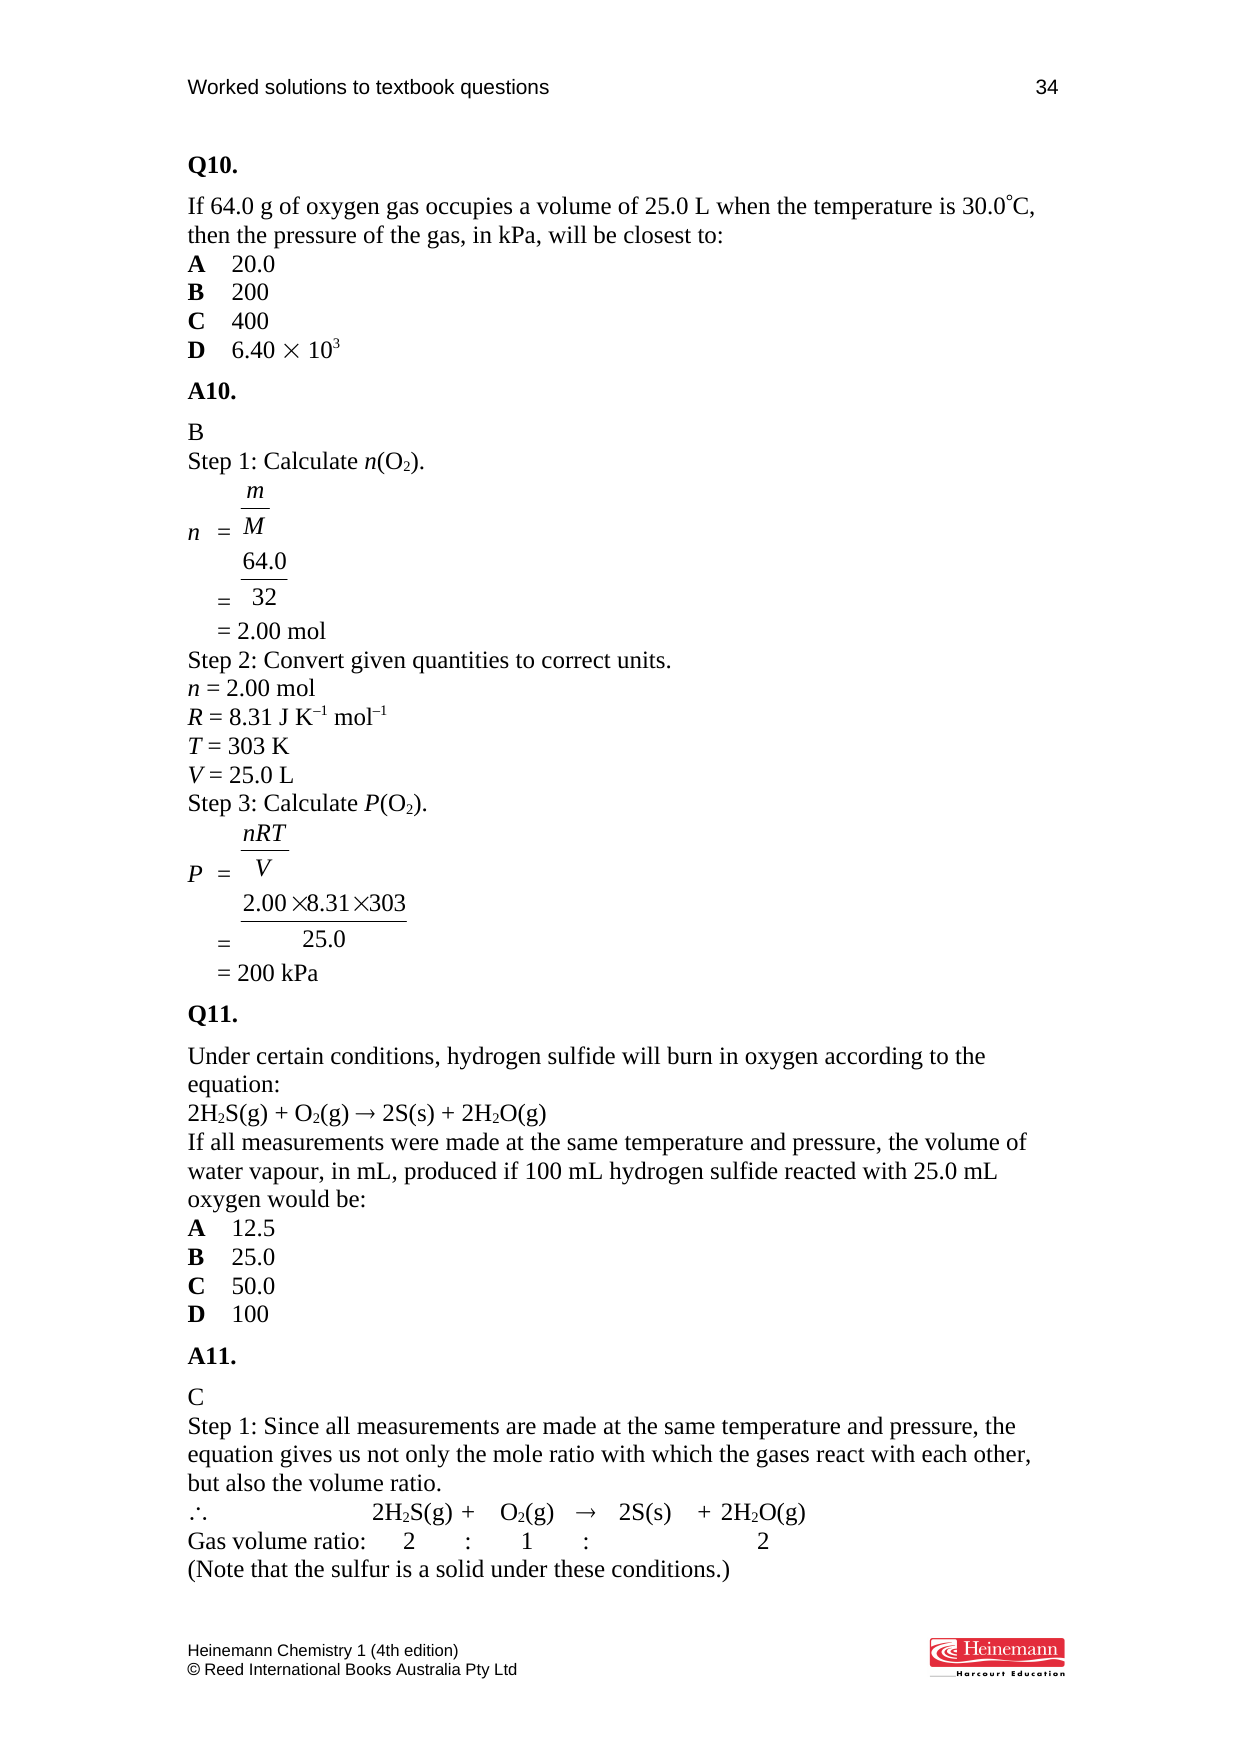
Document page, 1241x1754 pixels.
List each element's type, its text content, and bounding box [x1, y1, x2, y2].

text Under certain conditions, hydrogen sulfide will burn in oxygen according to the equation: [187, 1041, 1053, 1098]
text C [187, 1382, 1053, 1411]
text n = 2.00 mol [187, 673, 1053, 702]
text D 6.40 103 [187, 335, 1053, 364]
text A10. [187, 376, 1053, 405]
text 2H2S(g) + O2(g) 2S(s) + 2H2O(g) [187, 1497, 1053, 1526]
text A 20.0 [187, 249, 1053, 277]
text = [187, 546, 1053, 616]
text Step 1: Since all measurements are made at the same temperature and pressure, the equation gives us not only the mole ratio with which the gases react with each other, but also the volume ratio. [187, 1411, 1053, 1497]
text Gas volume ratio: 2 : 1 : 2 [187, 1526, 1053, 1554]
text B 200 [187, 277, 1053, 306]
text R = 8.31 J K–1 mol–1 [187, 702, 1053, 731]
text B 25.0 [187, 1242, 1053, 1271]
text = [187, 888, 1053, 958]
text Step 2: Convert given quantities to correct units. [187, 645, 1053, 673]
text C 50.0 [187, 1271, 1053, 1299]
text 2H2S(g) + O2(g) 2S(s) + 2H2O(g) [187, 1098, 1053, 1127]
text Step 1: Calculate n(O2). [187, 446, 1053, 475]
text B [187, 417, 1053, 446]
text Step 3: Calculate P(O2). [187, 788, 1053, 817]
text P = [187, 817, 1053, 888]
text Q10. [187, 150, 1053, 179]
text (Note that the sulfur is a solid under these conditions.) [187, 1554, 1053, 1583]
text A11. [187, 1341, 1053, 1369]
text C 400 [187, 306, 1053, 335]
text If 64.0 g of oxygen gas occupies a volume of 25.0 L when the temperature is 30.0C, then the pressure of the gas, in kPa, will be closest to: [187, 191, 1053, 249]
text D 100 [187, 1299, 1053, 1328]
text Q11. [187, 999, 1053, 1028]
picture [927, 1637, 1066, 1677]
text A 12.5 [187, 1213, 1053, 1242]
text n = [187, 475, 1053, 546]
text If all measurements were made at the same temperature and pressure, the volume of water vapour, in mL, produced if 100 mL hydrogen sulfide reacted with 25.0 mL oxygen would be: [187, 1127, 1053, 1213]
text T = 303 K [187, 731, 1053, 760]
text = 200 kPa [187, 958, 1053, 987]
text V = 25.0 L [187, 760, 1053, 788]
text = 2.00 mol [187, 616, 1053, 645]
